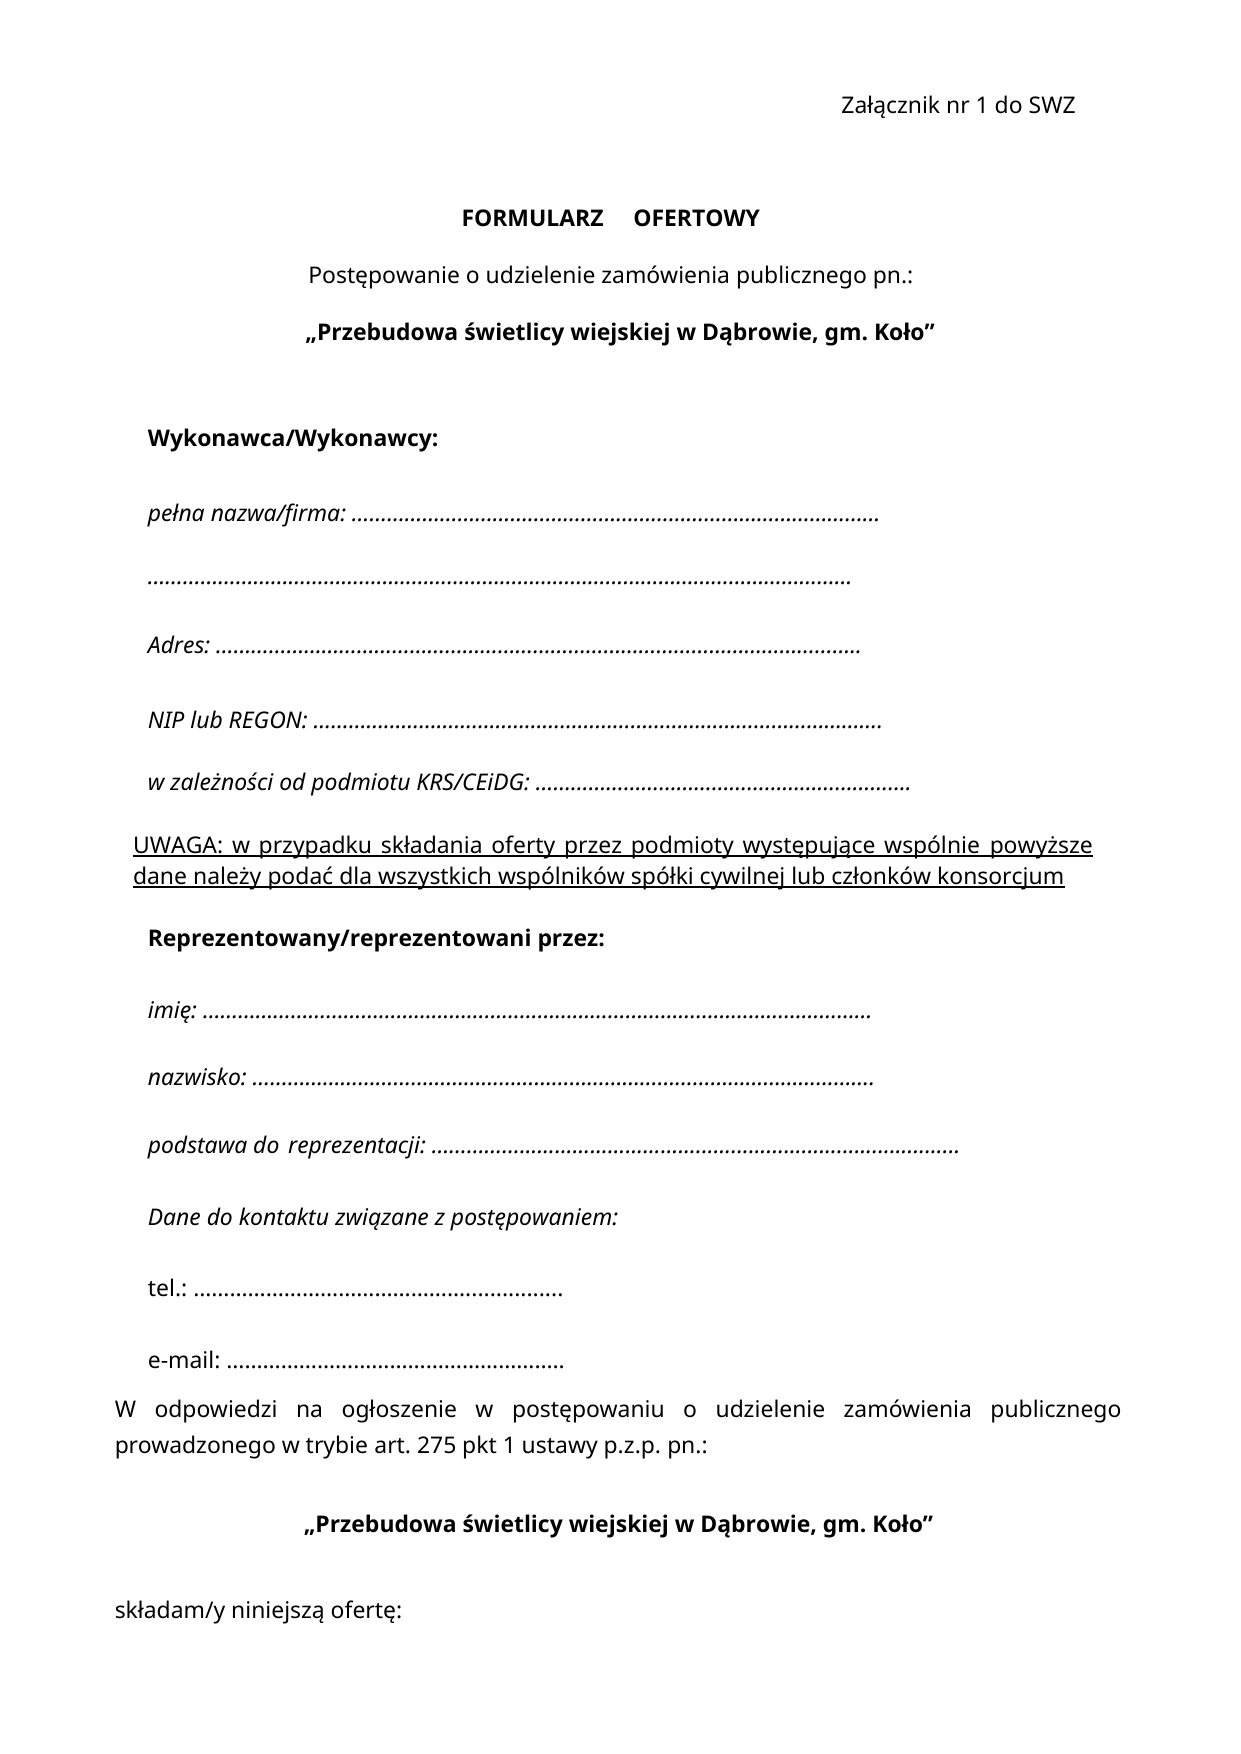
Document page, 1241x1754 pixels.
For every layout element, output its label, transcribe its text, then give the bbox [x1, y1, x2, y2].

text NIP lub REGON: ……………………………………………………………………………………. [148, 703, 1081, 735]
text pełna nazwa/firma: ……………………………………………………………………………… [148, 497, 1081, 528]
text „Przebudowa świetlicy wiejskiej w Dąbrowie, gm. Koło” [148, 316, 1092, 347]
text FORMULARZ OFERTOWY [129, 202, 1092, 233]
text podstawa do reprezentacji: ……………........................................................................... [148, 1128, 1093, 1160]
text Dane do kontaktu związane z postępowaniem: [148, 1200, 1093, 1232]
text w zależności od podmiotu KRS/CEiDG: ………………………………………………………. [148, 766, 1081, 797]
text Postępowanie o udzielenie zamówienia publicznego pn.: [129, 259, 1092, 290]
text UWAGA: w przypadku składania oferty przez podmioty występujące wspólnie powyższe dane należy podać dla wszystkich wspólników spółki cywilnej lub członków konsorcjum [133, 828, 1092, 855]
text nazwisko: ……………………………………………………………………………………………. [148, 1061, 1081, 1093]
text Załącznik nr 1 do SWZ [738, 89, 1107, 120]
text ………………………………………………………………………………………………………… [148, 560, 1081, 591]
text Wykonawca/Wykonawcy: [148, 422, 1092, 453]
text e-mail: ……………………………………………….. [148, 1344, 1093, 1375]
text UWAGA: w przypadku składania oferty przez podmioty występujące wspólnie powyższe dane należy podać dla wszystkich wspólników spółki cywilnej lub członków konsorcjum [133, 857, 1092, 891]
text Adres: ……………………………………………………………………………………………….. [148, 628, 1092, 660]
text tel.: ………………………………………................ [148, 1272, 1093, 1303]
text Reprezentowany/reprezentowani przez: [148, 922, 1093, 953]
text imię: …………………………………………………………………………………………………… [148, 994, 1081, 1025]
